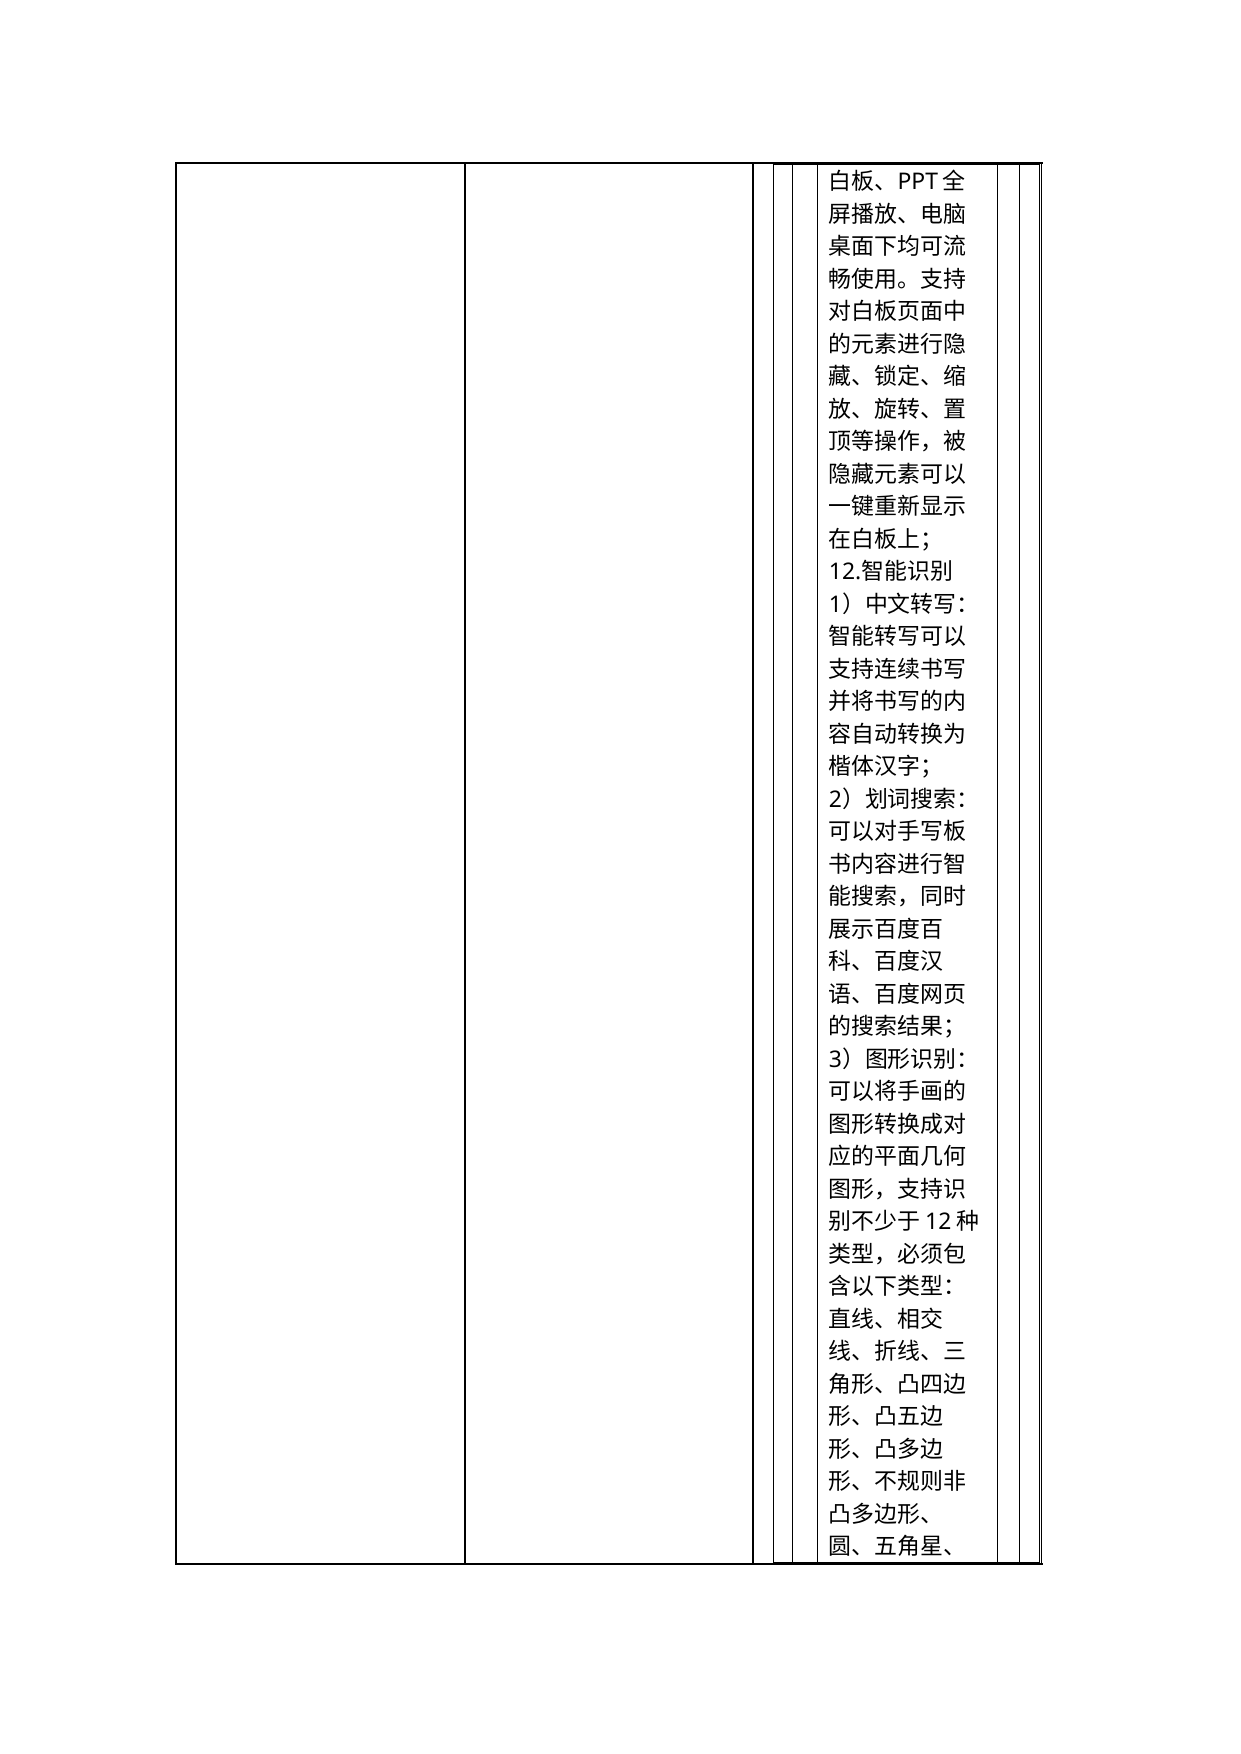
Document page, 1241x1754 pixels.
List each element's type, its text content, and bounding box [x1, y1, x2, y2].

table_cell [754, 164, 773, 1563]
table_cell ★ [466, 164, 752, 1563]
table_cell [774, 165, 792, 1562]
table_cell 1 [177, 164, 464, 1563]
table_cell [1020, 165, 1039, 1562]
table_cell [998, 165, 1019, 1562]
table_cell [818, 165, 997, 1562]
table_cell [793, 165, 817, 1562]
